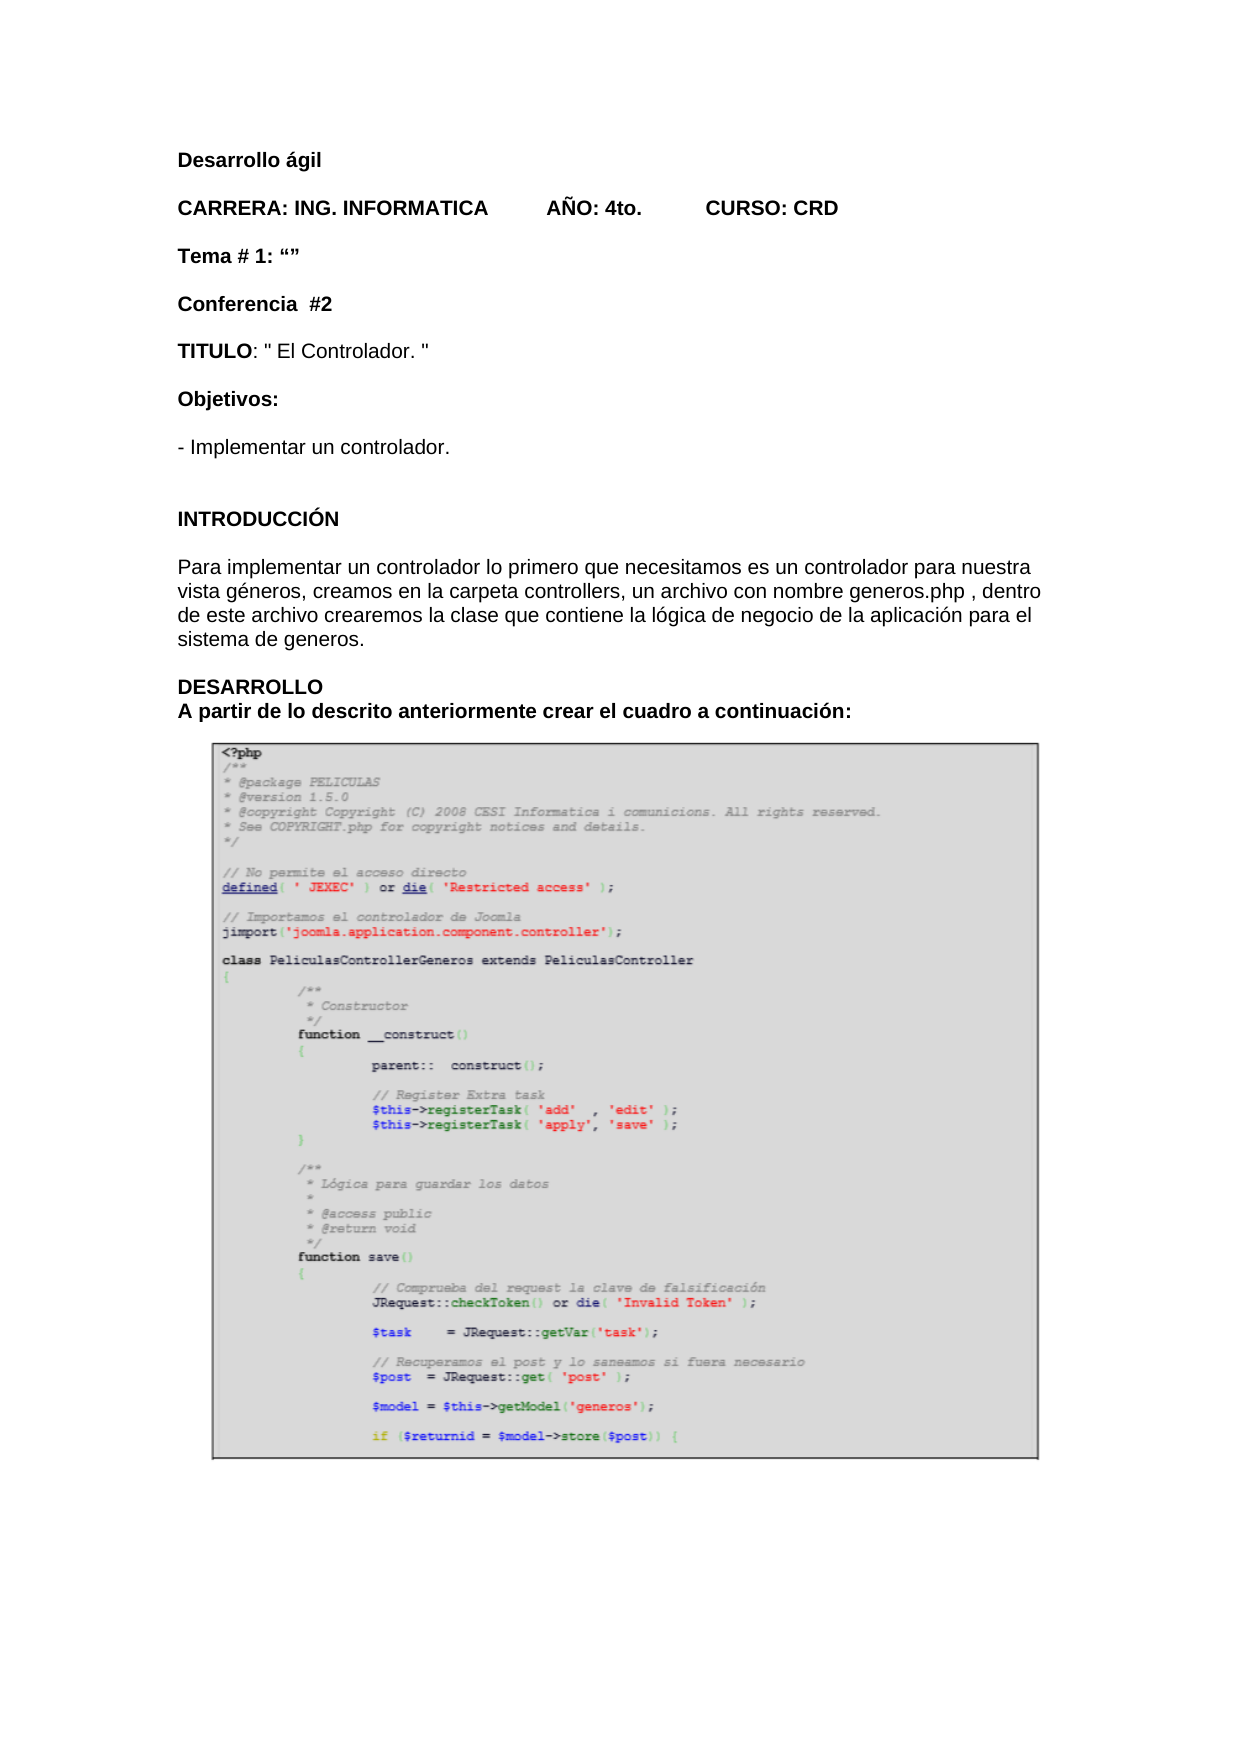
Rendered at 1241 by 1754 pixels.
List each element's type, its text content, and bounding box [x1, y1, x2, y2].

text - Implementar un controlador. [177, 435, 1063, 459]
text A partir de lo descrito anteriormente crear el cuadro a continuación: [177, 699, 1063, 722]
text Objetivos: [177, 387, 1063, 411]
text DESARROLLO [177, 675, 1063, 699]
text INTRODUCCIÓN [177, 507, 1063, 531]
picture [177, 722, 1063, 1481]
text Para implementar un controlador lo primero que necesitamos es un controlador para nuestra vista géneros, creamos en la carpeta controllers, un archivo con nombre generos.php , dentro de este archivo crearemos la clase que contiene la lógica de negocio de la aplicación para el sistema de generos. [177, 555, 1063, 651]
text CARRERA: ING. INFORMATICA AÑO: 4to. CURSO: CRD [177, 196, 1063, 219]
text Conferencia #2 [177, 291, 1063, 315]
text TITULO: " El Controlador. " [177, 339, 1063, 363]
text Desarrollo ágil [177, 148, 1063, 172]
text Tema # 1: “” [177, 243, 1063, 267]
